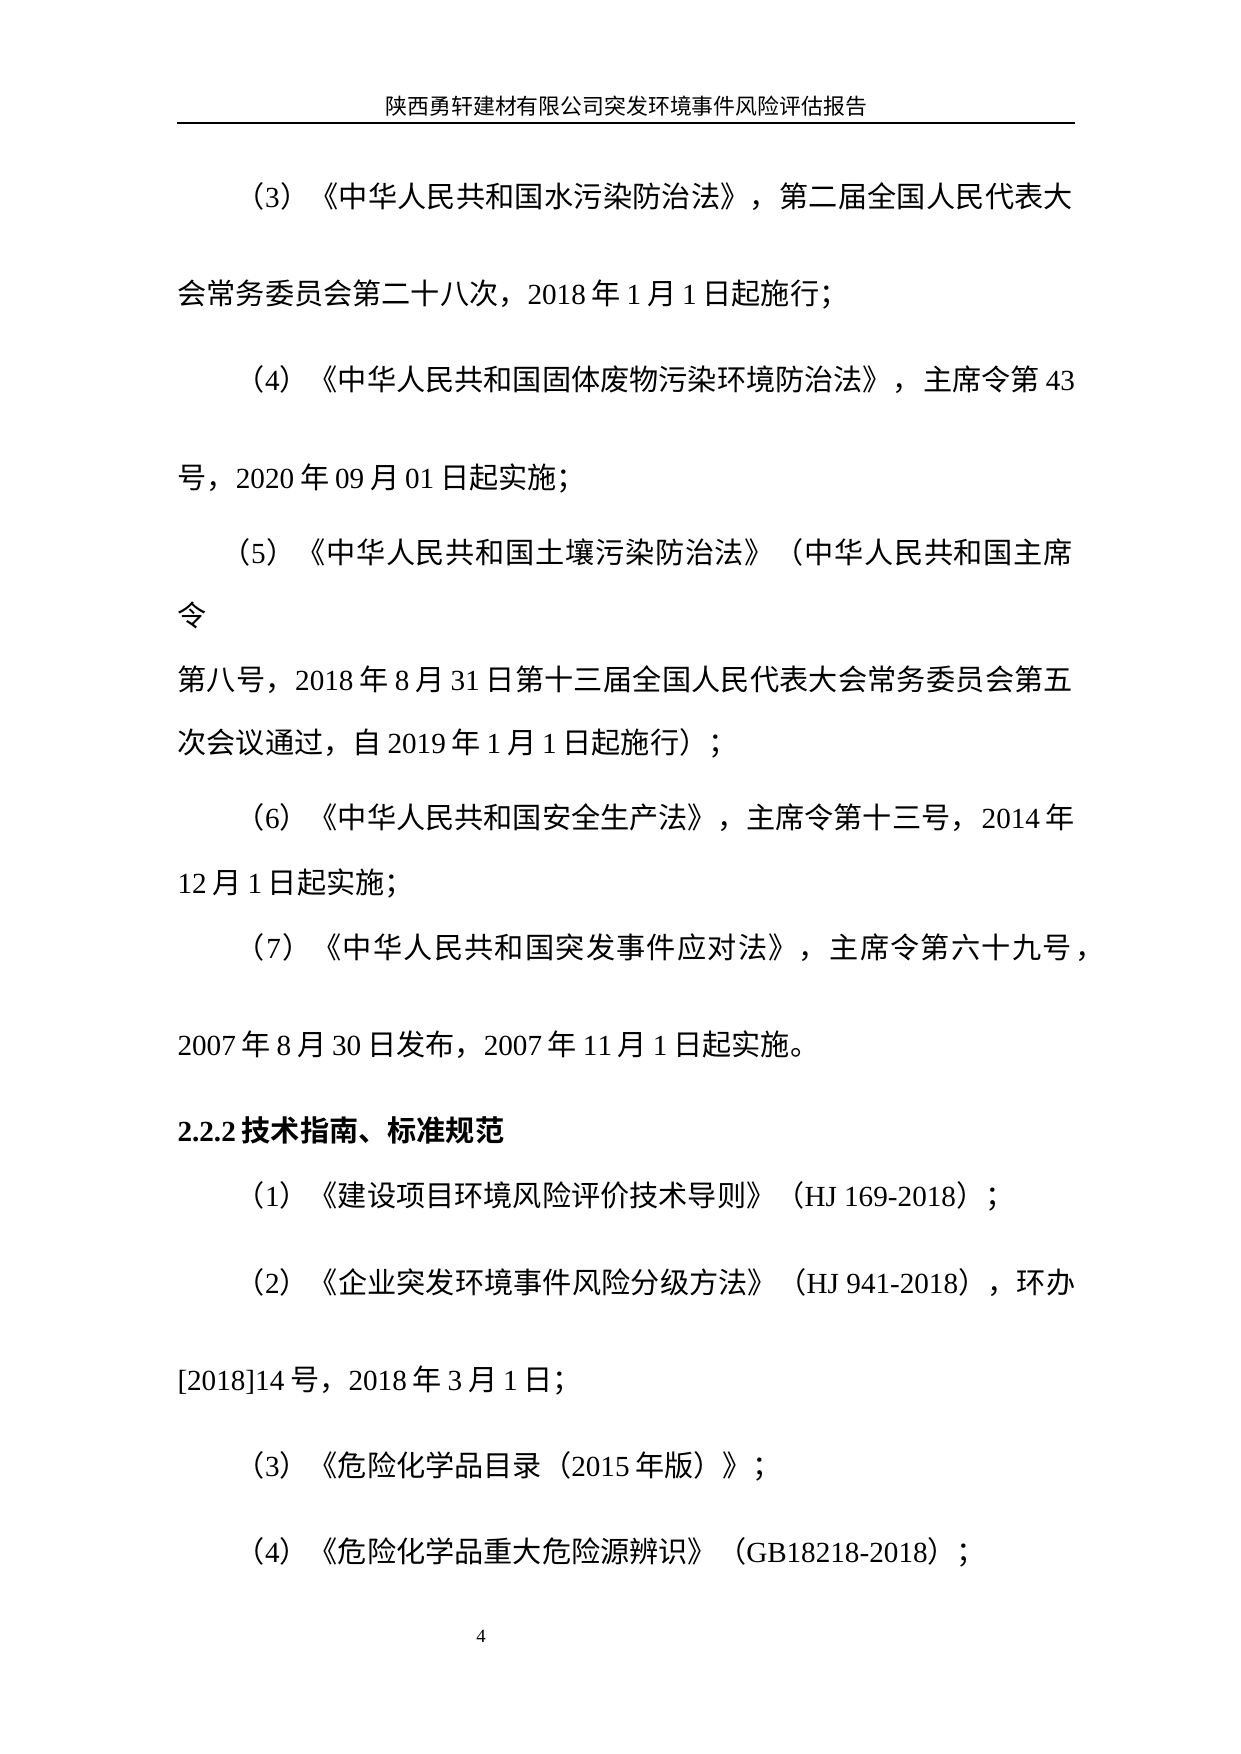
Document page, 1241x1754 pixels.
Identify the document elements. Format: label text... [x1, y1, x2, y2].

subtitle 2.2.2技术指南、标准规范 [177, 1097, 1075, 1162]
text 第八号，2018年8月31日第十三届全国人民代表大会常务委员会第五次会议通过，自2019年1月1日起施行）； [177, 656, 1075, 762]
text （3）《危险化学品目录（2015年版）》； [177, 1431, 1075, 1496]
text （5）《中华人民共和国土壤污染防治法》（中华人民共和国主席令 [177, 529, 1075, 635]
text （2）《企业突发环境事件风险分级方法》（HJ 941-2018），环办[2018]14号，2018年3月1日； [177, 1248, 1075, 1410]
text （4）《危险化学品重大危险源辨识》（GB18218-2018）； [177, 1518, 1075, 1583]
text （7）《中华人民共和国突发事件应对法》，主席令第六十九号，2007年8月30日发布，2007年11月1日起实施。 [177, 913, 1075, 1076]
text （6）《中华人民共和国安全生产法》，主席令第十三号，2014年12月1日起实施； [177, 783, 1075, 913]
text （1）《建设项目环境风险评价技术导则》（HJ 169-2018）； [177, 1162, 1075, 1227]
text （3）《中华人民共和国水污染防治法》，第二届全国人民代表大会常务委员会第二十八次，2018年1月1日起施行； [177, 162, 1075, 324]
text （4）《中华人民共和国固体废物污染环境防治法》，主席令第43号，2020年09月01日起实施； [177, 346, 1075, 508]
